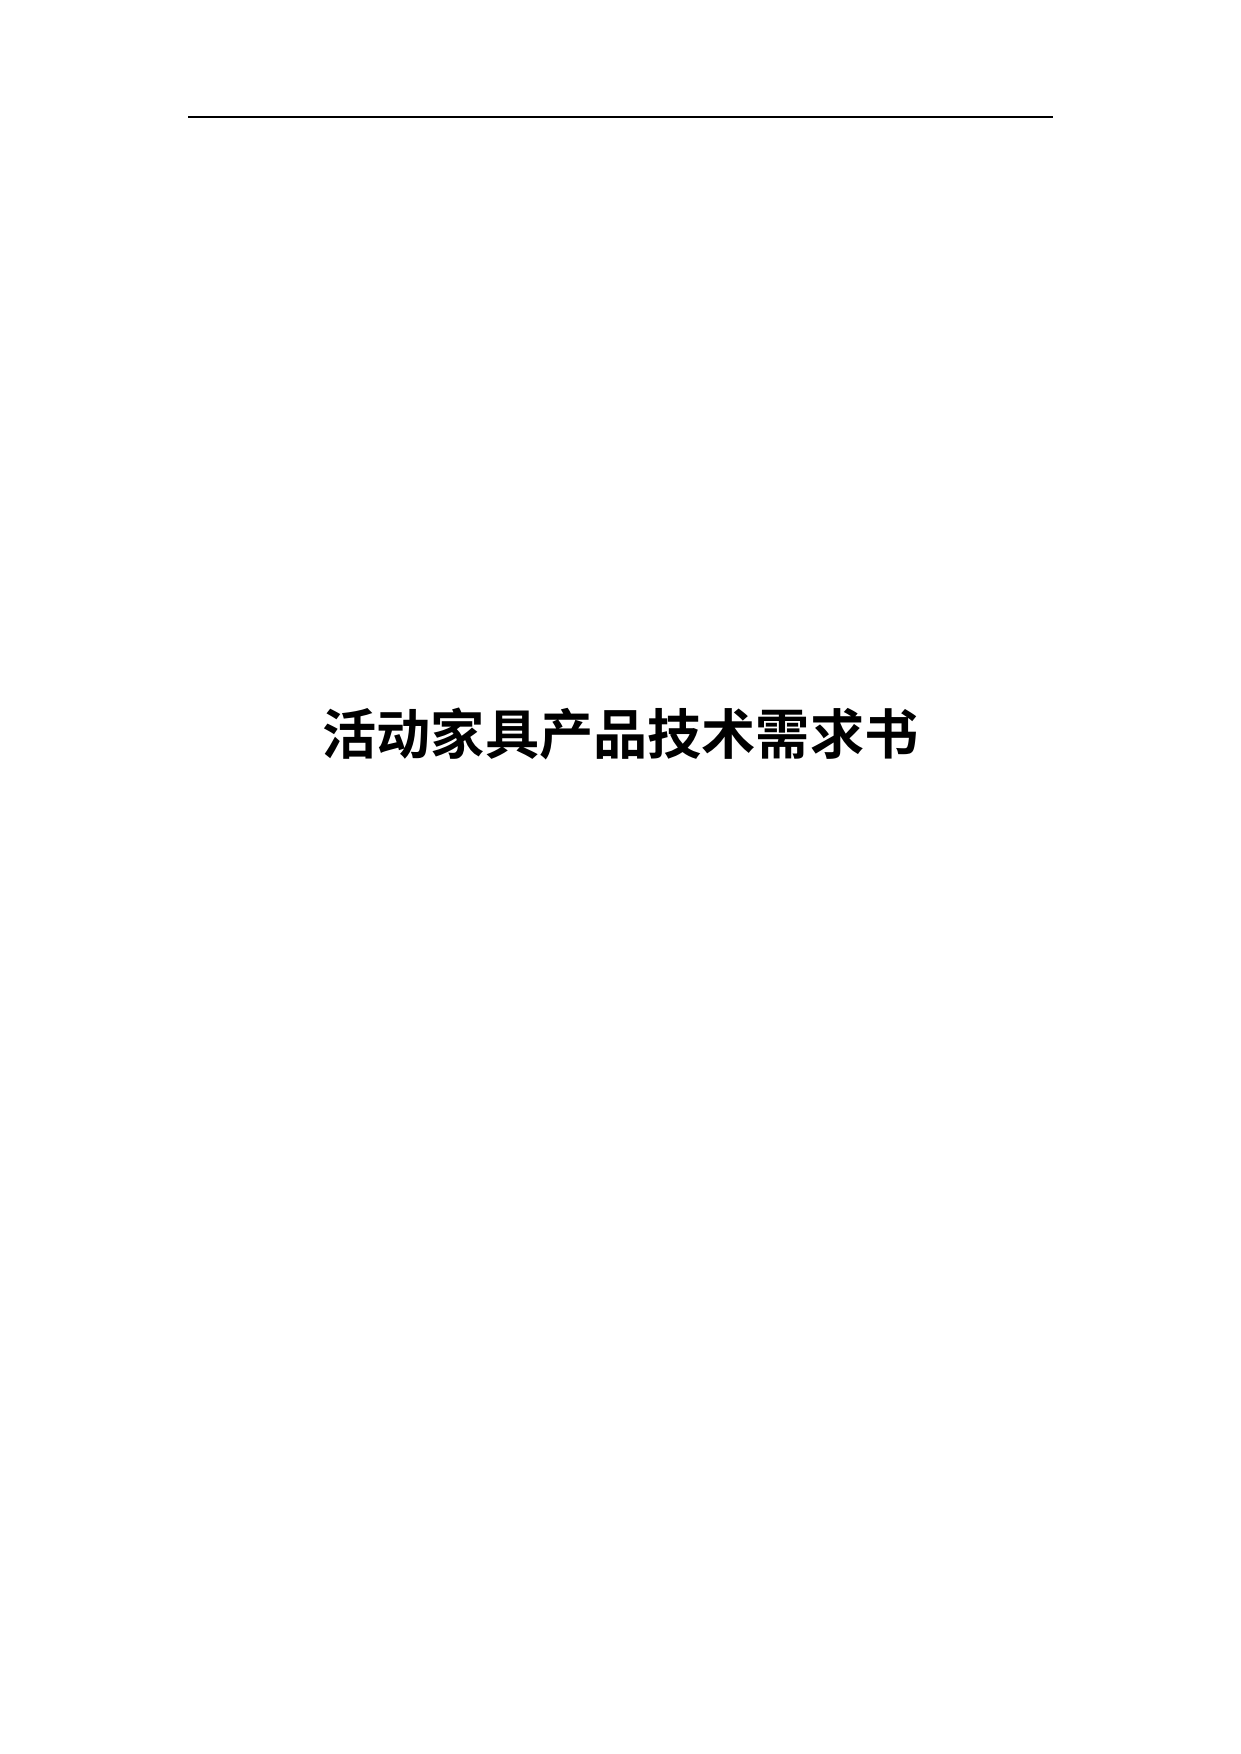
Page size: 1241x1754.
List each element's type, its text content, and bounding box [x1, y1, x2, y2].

text 活动家具产品技术需求书 [187, 682, 1053, 779]
